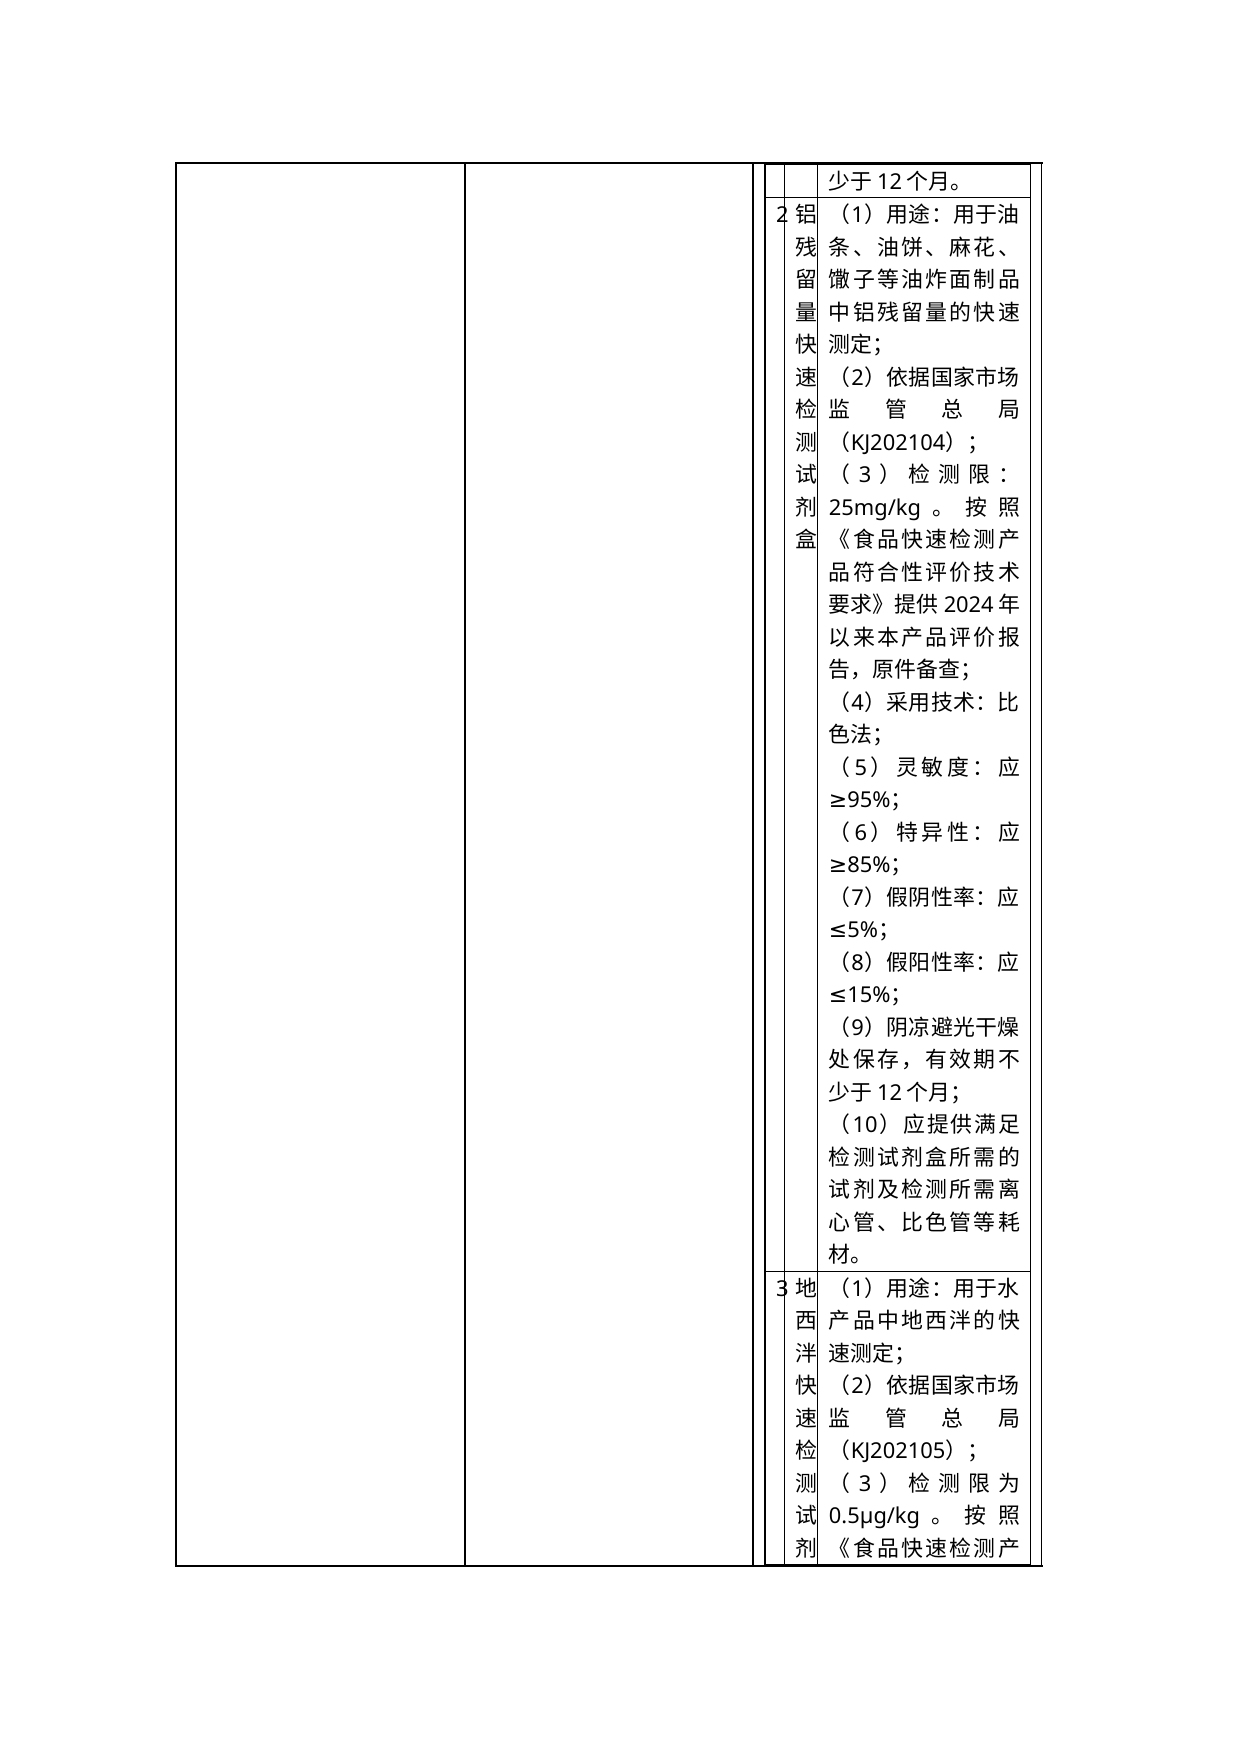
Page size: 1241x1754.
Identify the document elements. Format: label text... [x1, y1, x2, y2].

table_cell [818, 165, 1030, 197]
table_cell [766, 1272, 784, 1564]
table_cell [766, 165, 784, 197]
table_cell [466, 164, 752, 1565]
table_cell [818, 198, 1030, 1271]
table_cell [818, 1272, 1030, 1564]
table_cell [785, 1272, 817, 1564]
table_cell 2 [177, 164, 464, 1565]
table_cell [754, 164, 764, 1565]
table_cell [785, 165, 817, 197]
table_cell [785, 198, 817, 1271]
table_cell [766, 198, 784, 1271]
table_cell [1031, 164, 1041, 1565]
